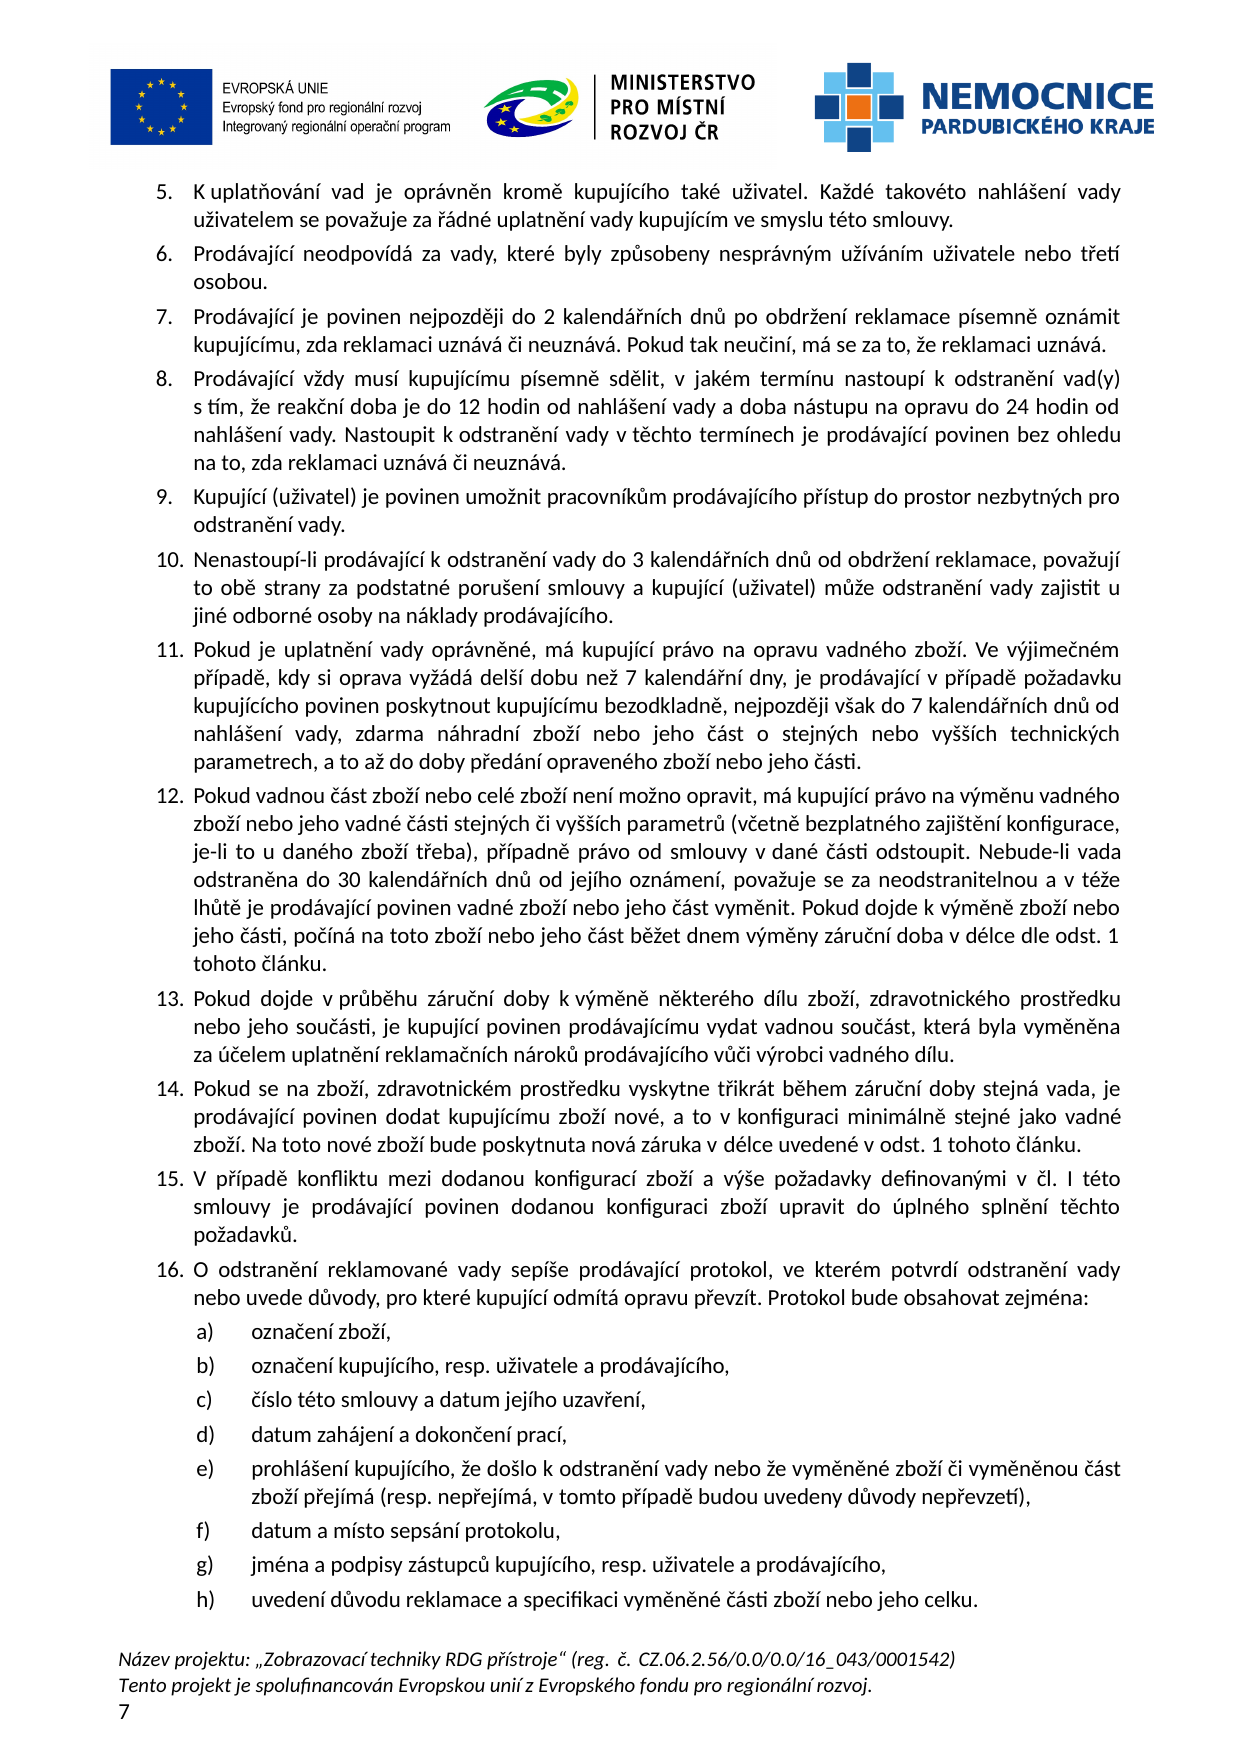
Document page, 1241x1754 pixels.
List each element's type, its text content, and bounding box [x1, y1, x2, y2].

picture [88, 43, 777, 170]
list Pokud vadnou část zboží nebo celé zboží není možno opravit, má kupující právo na výměnu vadného zboží nebo jeho vadné části stejných či vyšších parametrů (včetně bezplatného zajištění konfigurace, je-li to u daného zboží třeba), případně právo od smlouvy v dané části odstoupit. Nebude-li vada odstraněna do 30 kalendářních dnů od jejího oznámení, považuje se za neodstranitelnou a v téže lhůtě je prodávající povinen vadné zboží nebo jeho část vyměnit. Pokud dojde k výměně zboží nebo jeho části, počíná na toto zboží nebo jeho část běžet dnem výměny záruční doba v délce dle odst. 1 tohoto článku. [156, 781, 1122, 977]
list jména a podpisy zástupců kupujícího, resp. uživatele a prodávajícího, [196, 1551, 1122, 1579]
list Kupující (uživatel) je povinen umožnit pracovníkům prodávajícího přístup do prostor nezbytných pro odstranění vady. [156, 482, 1122, 538]
list Nenastoupí-li prodávající k odstranění vady do 3 kalendářních dnů od obdržení reklamace, považují to obě strany za podstatné porušení smlouvy a kupující (uživatel) může odstranění vady zajistit u jiné odborné osoby na náklady prodávajícího. [156, 545, 1122, 629]
list uvedení důvodu reklamace a specifikaci vyměněné části zboží nebo jeho celku. [196, 1585, 1122, 1613]
list datum a místo sepsání protokolu, [196, 1516, 1122, 1544]
list Pokud je uplatnění vady oprávněné, má kupující právo na opravu vadného zboží. Ve výjimečném případě, kdy si oprava vyžádá delší dobu než 7 kalendářní dny, je prodávající v případě požadavku kupujícícho povinen poskytnout kupujícímu bezodkladně, nejpozději však do 7 kalendářních dnů od nahlášení vady, zdarma náhradní zboží nebo jeho část o stejných nebo vyšších technických parametrech, a to až do doby předání opraveného zboží nebo jeho části. [156, 635, 1122, 775]
list Prodávající je povinen nejpozději do 2 kalendářních dnů po obdržení reklamace písemně oznámit kupujícímu, zda reklamaci uznává či neuznává. Pokud tak neučiní, má se za to, že reklamaci uznává. [156, 302, 1122, 358]
list prohlášení kupujícího, že došlo k odstranění vady nebo že vyměněné zboží či vyměněnou část zboží přejímá (resp. nepřejímá, v tomto případě budou uvedeny důvody nepřevzetí), [196, 1454, 1122, 1510]
list V případě konfliktu mezi dodanou konfigurací zboží a výše požadavky definovanými v čl. I této smlouvy je prodávající povinen dodanou konfiguraci zboží upravit do úplného splnění těchto požadavků. [156, 1164, 1122, 1248]
list O odstranění reklamované vady sepíše prodávající protokol, ve kterém potvrdí odstranění vady nebo uvede důvody, pro které kupující odmítá opravu převzít. Protokol bude obsahovat zejména: [156, 1255, 1122, 1311]
list označení kupujícího, resp. uživatele a prodávajícího, [196, 1351, 1122, 1379]
list Pokud se na zboží, zdravotnickém prostředku vyskytne třikrát během záruční doby stejná vada, je prodávající povinen dodat kupujícímu zboží nové, a to v konfiguraci minimálně stejné jako vadné zboží. Na toto nové zboží bude poskytnuta nová záruka v délce uvedené v odst. 1 tohoto článku. [156, 1074, 1122, 1158]
list číslo této smlouvy a datum jejího uzavření, [196, 1386, 1122, 1413]
list K uplatňování vad je oprávněn kromě kupujícího také uživatel. Každé takovéto nahlášení vady uživatelem se považuje za řádné uplatnění vady kupujícím ve smyslu této smlouvy. [156, 177, 1122, 233]
list Pokud dojde v průběhu záruční doby k výměně některého dílu zboží, zdravotnického prostředku nebo jeho součásti, je kupující povinen prodávajícímu vydat vadnou součást, která byla vyměněna za účelem uplatnění reklamačních nároků prodávajícího vůči výrobci vadného dílu. [156, 984, 1122, 1068]
picture [813, 61, 1154, 153]
list označení zboží, [196, 1317, 1122, 1345]
list Prodávající vždy musí kupujícímu písemně sdělit, v jakém termínu nastoupí k odstranění vad(y) s tím, že reakční doba je do 12 hodin od nahlášení vady a doba nástupu na opravu do 24 hodin od nahlášení vady. Nastoupit k odstranění vady v těchto termínech je prodávající povinen bez ohledu na to, zda reklamaci uznává či neuznává. [156, 364, 1122, 476]
list datum zahájení a dokončení prací, [196, 1420, 1122, 1448]
list Prodávající neodpovídá za vady, které byly způsobeny nesprávným užíváním uživatele nebo třetí osobou. [156, 239, 1122, 296]
